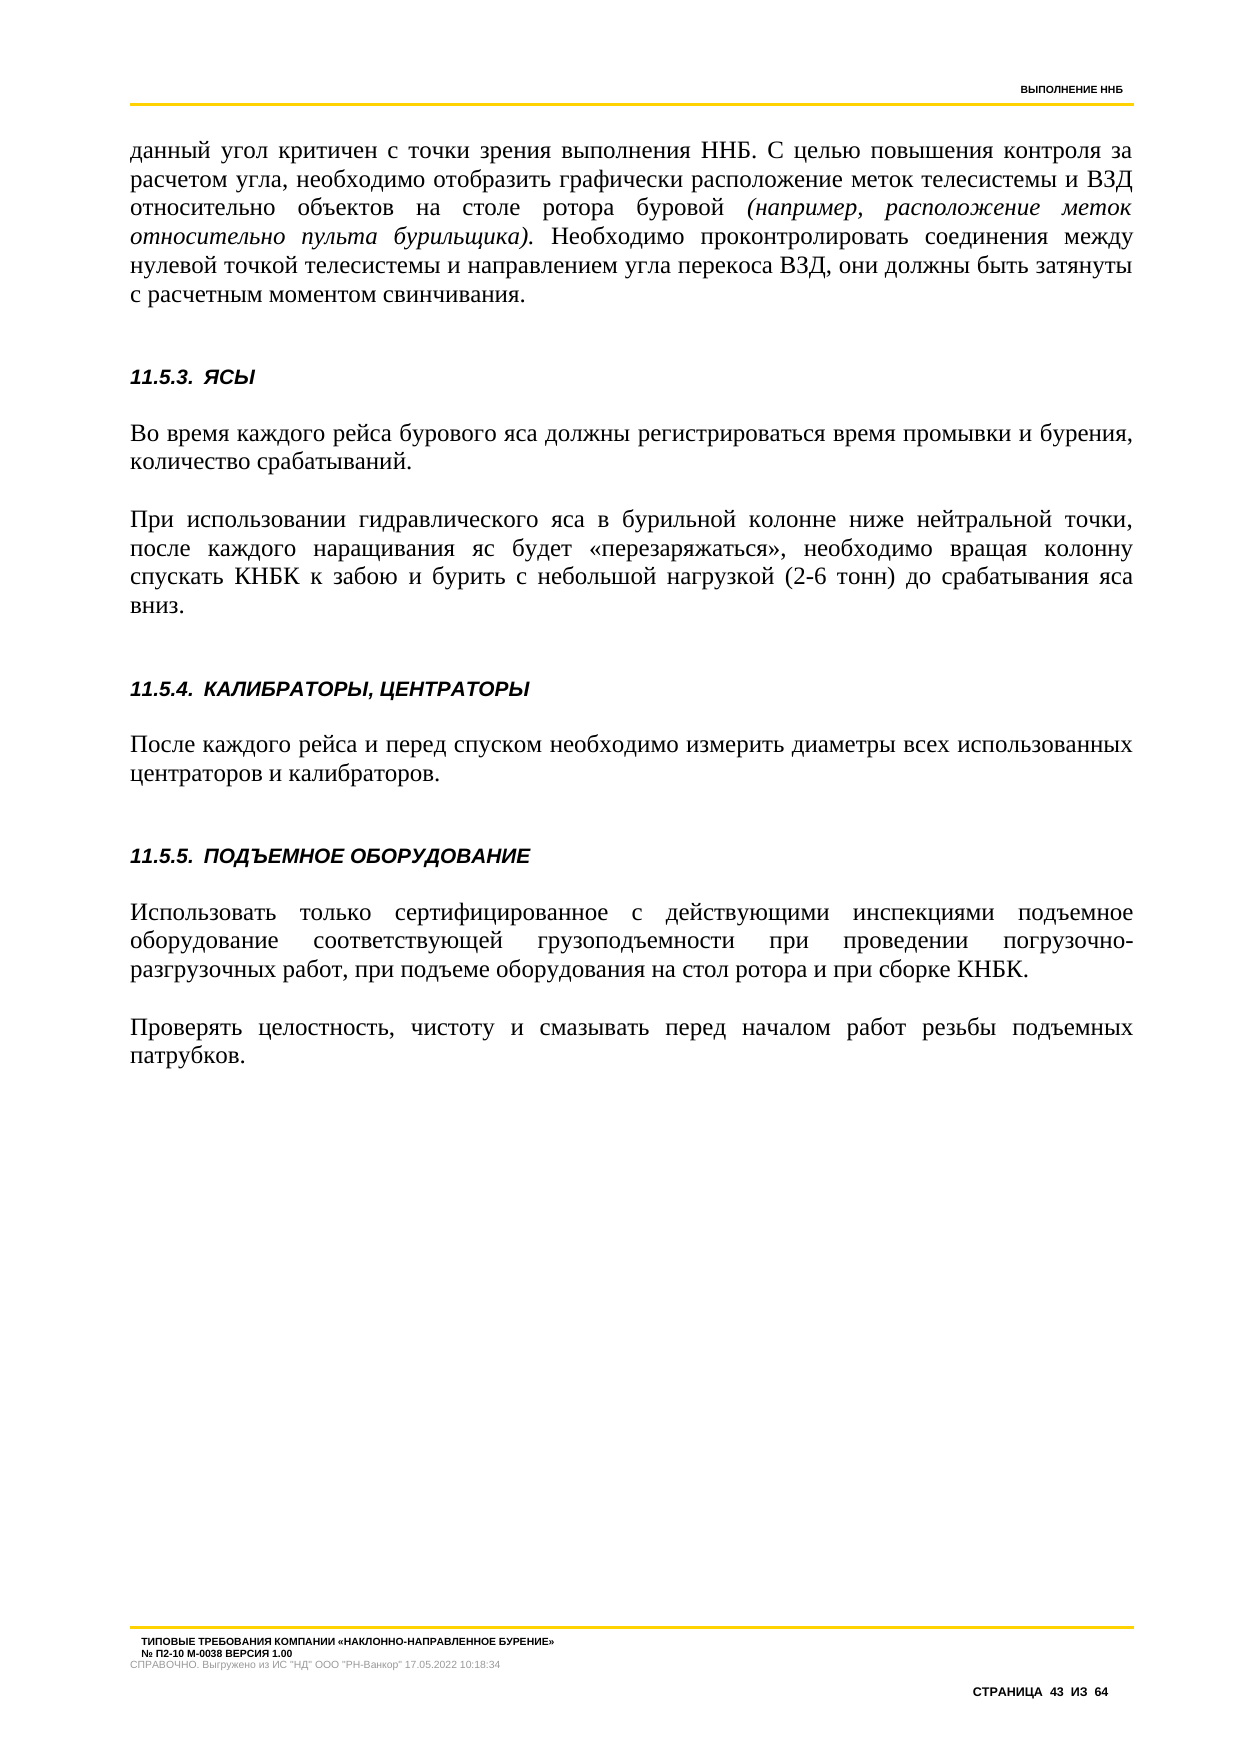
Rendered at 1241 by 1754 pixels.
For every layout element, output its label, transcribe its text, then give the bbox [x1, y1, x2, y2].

text Во время каждого рейса бурового яса должны регистрироваться время промывки и бурения, количество срабатываний. [130, 418, 1134, 475]
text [130, 135, 1134, 307]
list ПОДЪЕМНОЕ ОБОРУДОВАНИЕ [130, 844, 1134, 868]
text Проверять целостность, чистоту и смазывать перед началом работ резьбы подъемных патрубков. [130, 1012, 1134, 1069]
list Калибраторы, ЦЕНТРАТОРЫ [130, 676, 1134, 700]
text При использовании гидравлического яса в бурильной колонне ниже нейтральной точки, после каждого наращивания яс будет «перезаряжаться», необходимо вращая колонну спускать КНБК к забою и бурить с небольшой нагрузкой (2-6 тонн) до срабатывания яса вниз. [130, 504, 1134, 619]
text Использовать только сертифицированное с действующими инспекциями подъемное оборудование соответствующей грузоподъемности при проведении погрузочно-разгрузочных работ, при подъеме оборудования на стол ротора и при сборке КНБК. [130, 897, 1134, 983]
list Ясы [130, 365, 1134, 389]
text После каждого рейса и перед спуском необходимо измерить диаметры всех использованных центраторов и калибраторов. [130, 729, 1134, 787]
